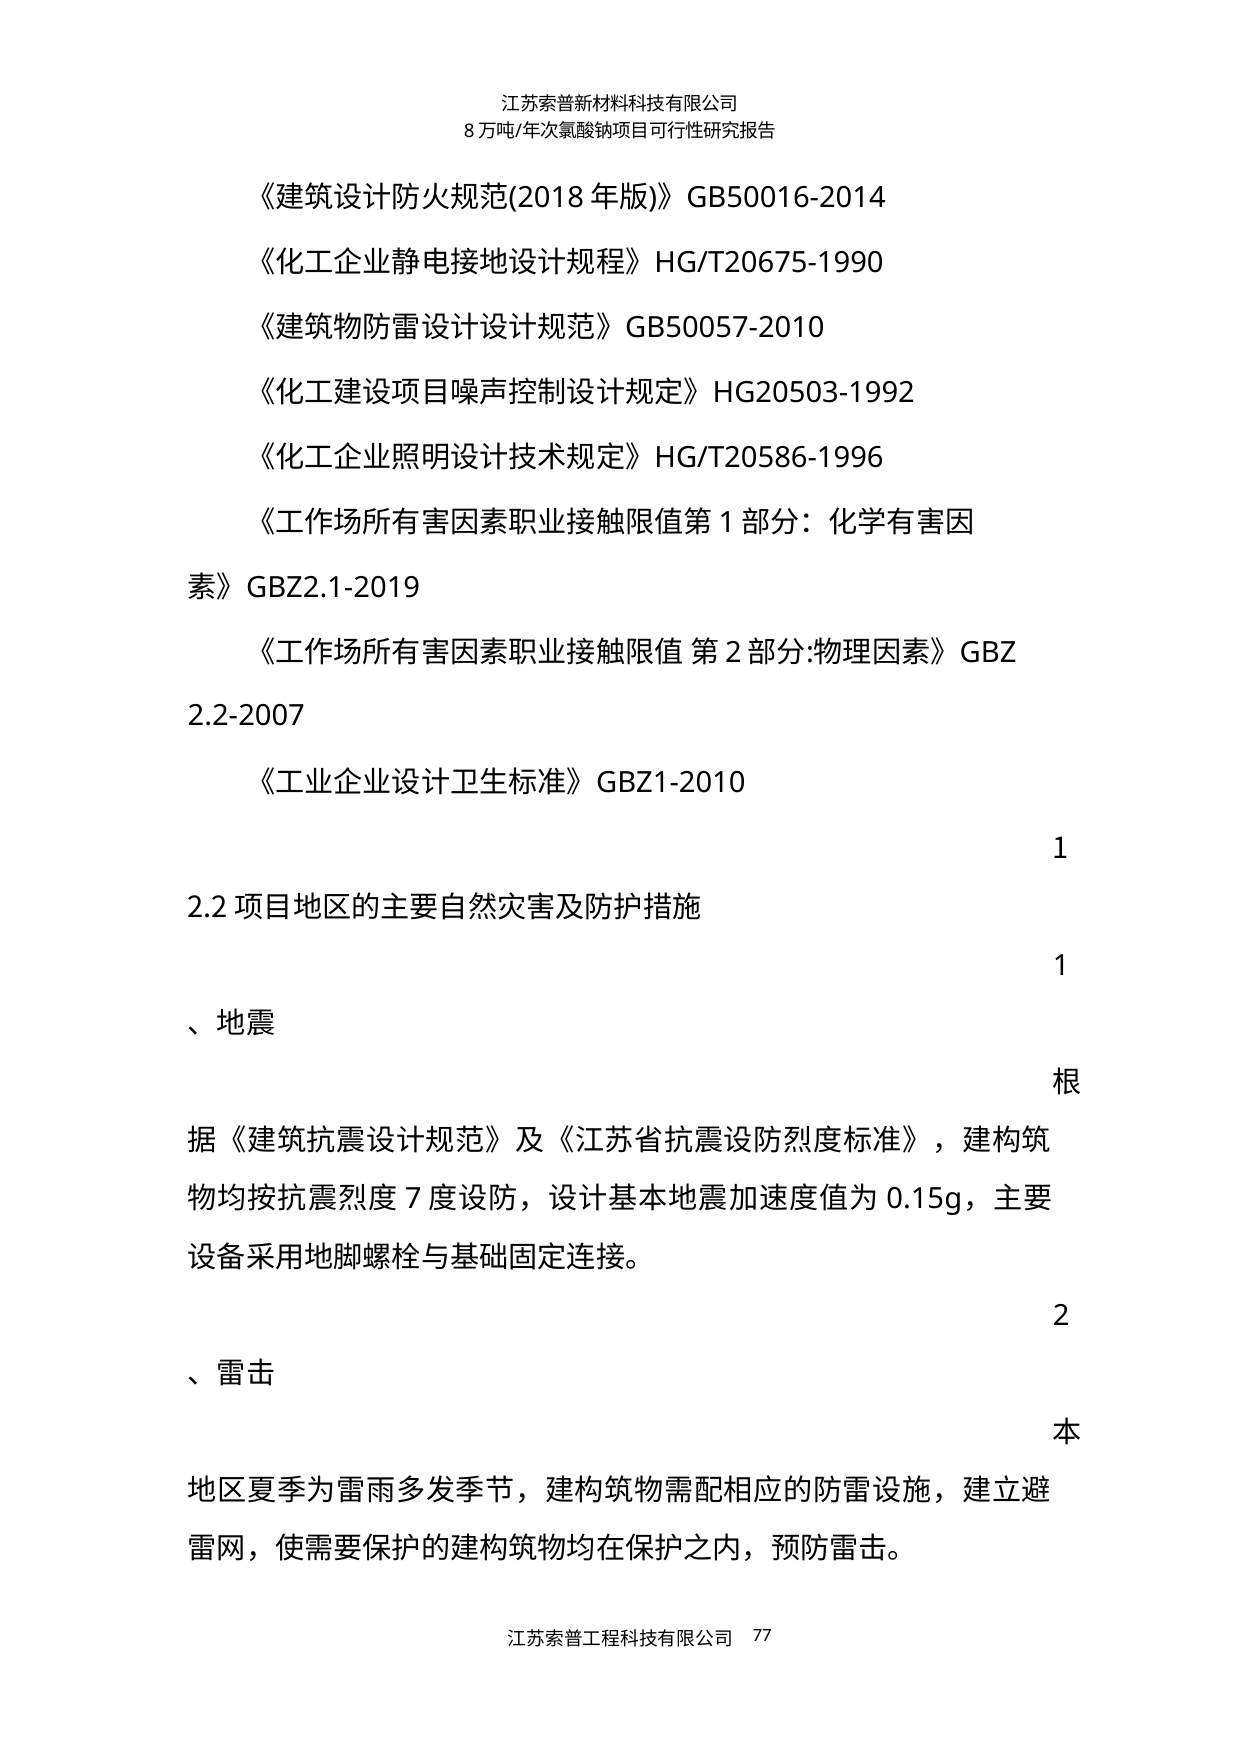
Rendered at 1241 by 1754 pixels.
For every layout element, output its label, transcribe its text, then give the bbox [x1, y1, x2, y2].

text 《建筑物防雷设计设计规范》GB50057-2010 [187, 292, 1053, 357]
text 《建筑设计防火规范(2018年版)》GB50016-2014 [187, 162, 1053, 227]
text 1、地震 [187, 929, 1053, 1045]
text 12.2 项目地区的主要自然灾害及防护措施 [187, 812, 1053, 929]
text 《工业企业设计卫生标准》GBZ1-2010 [187, 747, 1053, 812]
text 本地区夏季为雷雨多发季节，建构筑物需配相应的防雷设施，建立避雷网，使需要保护的建构筑物均在保护之内，预防雷击。 [187, 1395, 1053, 1570]
text 《工作场所有害因素职业接触限值 第2部分:物理因素》GBZ 2.2-2007 [187, 617, 1053, 747]
text 《化工建设项目噪声控制设计规定》HG20503-1992 [187, 357, 1053, 422]
text 《化工企业静电接地设计规程》HG/T20675-1990 [187, 227, 1053, 292]
text 根据《建筑抗震设计规范》及《江苏省抗震设防烈度标准》，建构筑物均按抗震烈度7度设防，设计基本地震加速度值为0.15g，主要设备采用地脚螺栓与基础固定连接。 [187, 1045, 1053, 1279]
text 《工作场所有害因素职业接触限值第1部分：化学有害因素》GBZ2.1-2019 [187, 487, 1053, 617]
text 2、雷击 [187, 1279, 1053, 1395]
text 《化工企业照明设计技术规定》HG/T20586-1996 [187, 422, 1053, 487]
